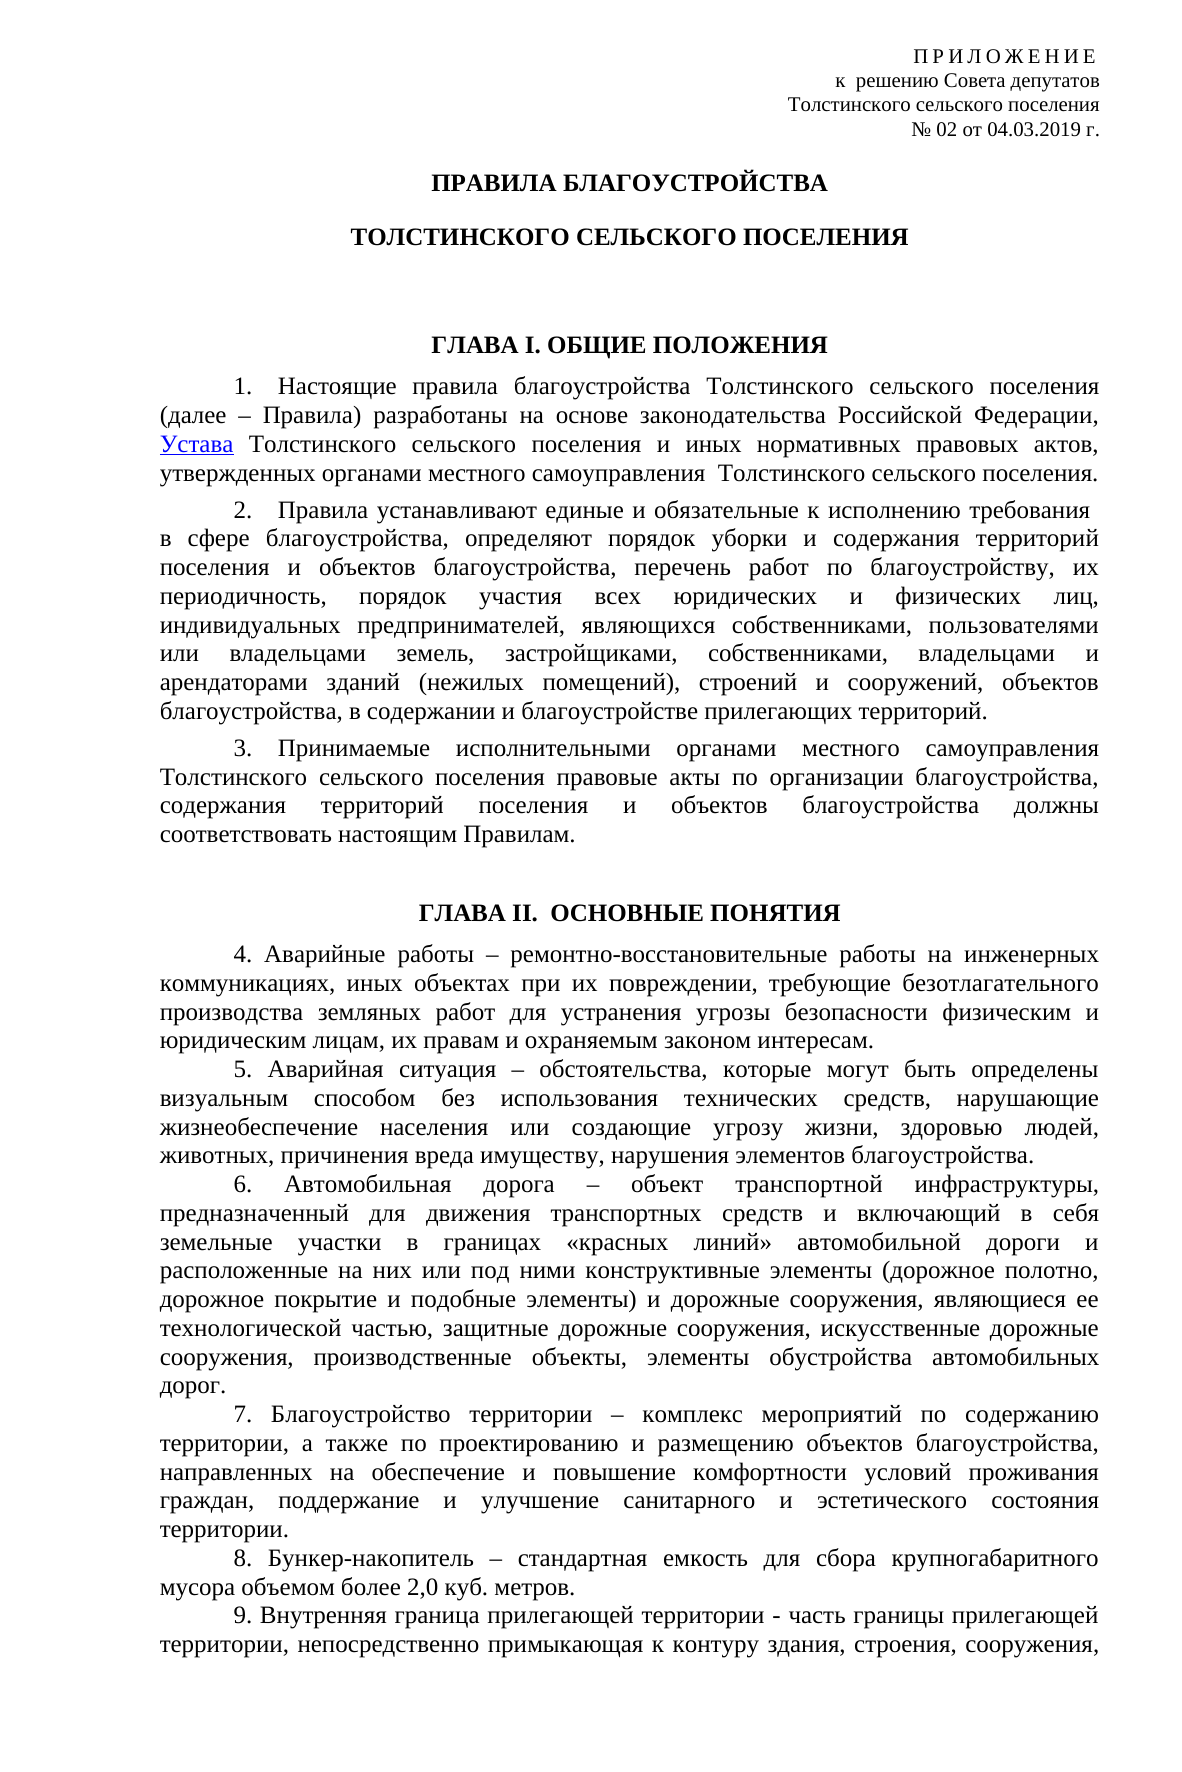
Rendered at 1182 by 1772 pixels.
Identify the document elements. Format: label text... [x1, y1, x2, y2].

list 7. Благоустройство территории – комплекс мероприятий по содержанию территории, а также по проектированию и размещению объектов благоустройства, направленных на обеспечение и повышение комфортности условий проживания граждан, поддержание и улучшение санитарного и эстетического состояния территории. [159, 1399, 1100, 1543]
text № 02 от 04.03.2019 г. [159, 116, 1100, 168]
text глава i. Общие положения [159, 330, 1100, 359]
text ТОЛСТИНСКОГО СЕЛЬСКОГО ПОСЕЛЕНИЯ [159, 222, 1100, 251]
list 8. Бункер-накопитель – стандартная емкость для сбора крупногабаритного мусора объемом более 2,0 куб. метров. [159, 1543, 1100, 1600]
list Настоящие правила благоустройства Толстинского сельского поселения (далее – Правила) разработаны на основе законодательства Российской Федерации, Устава Толстинского сельского поселения и иных нормативных правовых актов, утвержденных органами местного самоуправления Толстинского сельского поселения. [159, 371, 1100, 486]
text Толстинского сельского поселения [159, 92, 1100, 116]
list 6. Автомобильная дорога – объект транспортной инфраструктуры, предназначенный для движения транспортных средств и включающий в себя земельные участки в границах «красных линий» автомобильной дороги и расположенные на них или под ними конструктивные элементы (дорожное полотно, дорожное покрытие и подобные элементы) и дорожные сооружения, являющиеся ее технологической частью, защитные дорожные сооружения, искусственные дорожные сооружения, производственные объекты, элементы обустройства автомобильных дорог. [159, 1169, 1100, 1399]
list 4. Аварийные работы – ремонтно-восстановительные работы на инженерных коммуникациях, иных объектах при их повреждении, требующие безотлагательного производства земляных работ для устранения угрозы безопасности физическим и юридическим лицам, их правам и охраняемым законом интересам. [159, 939, 1100, 1054]
text Приложение к решению Совета депутатов [159, 44, 1100, 92]
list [159, 1600, 1100, 1658]
text глава II. Основные понятия [159, 898, 1100, 927]
list Принимаемые исполнительными органами местного самоуправления Толстинского сельского поселения правовые акты по организации благоустройства, содержания территорий поселения и объектов благоустройства должны соответствовать настоящим Правилам. [159, 733, 1100, 848]
list 5. Аварийная ситуация – обстоятельства, которые могут быть определены визуальным способом без использования технических средств, нарушающие жизнеобеспечение населения или создающие угрозу жизни, здоровью людей, животных, причинения вреда имуществу, нарушения элементов благоустройства. [159, 1054, 1100, 1169]
text Правила благоустройства [159, 168, 1100, 197]
list Правила устанавливают единые и обязательные к исполнению требования в сфере благоустройства, определяют порядок уборки и содержания территорий поселения и объектов благоустройства, перечень работ по благоустройству, их периодичность, порядок участия всех юридических и физических лиц, индивидуальных предпринимателей, являющихся собственниками, пользователями или владельцами земель, застройщиками, собственниками, владельцами и арендаторами зданий (нежилых помещений), строений и сооружений, объектов благоустройства, в содержании и благоустройстве прилегающих территорий. [159, 495, 1100, 725]
